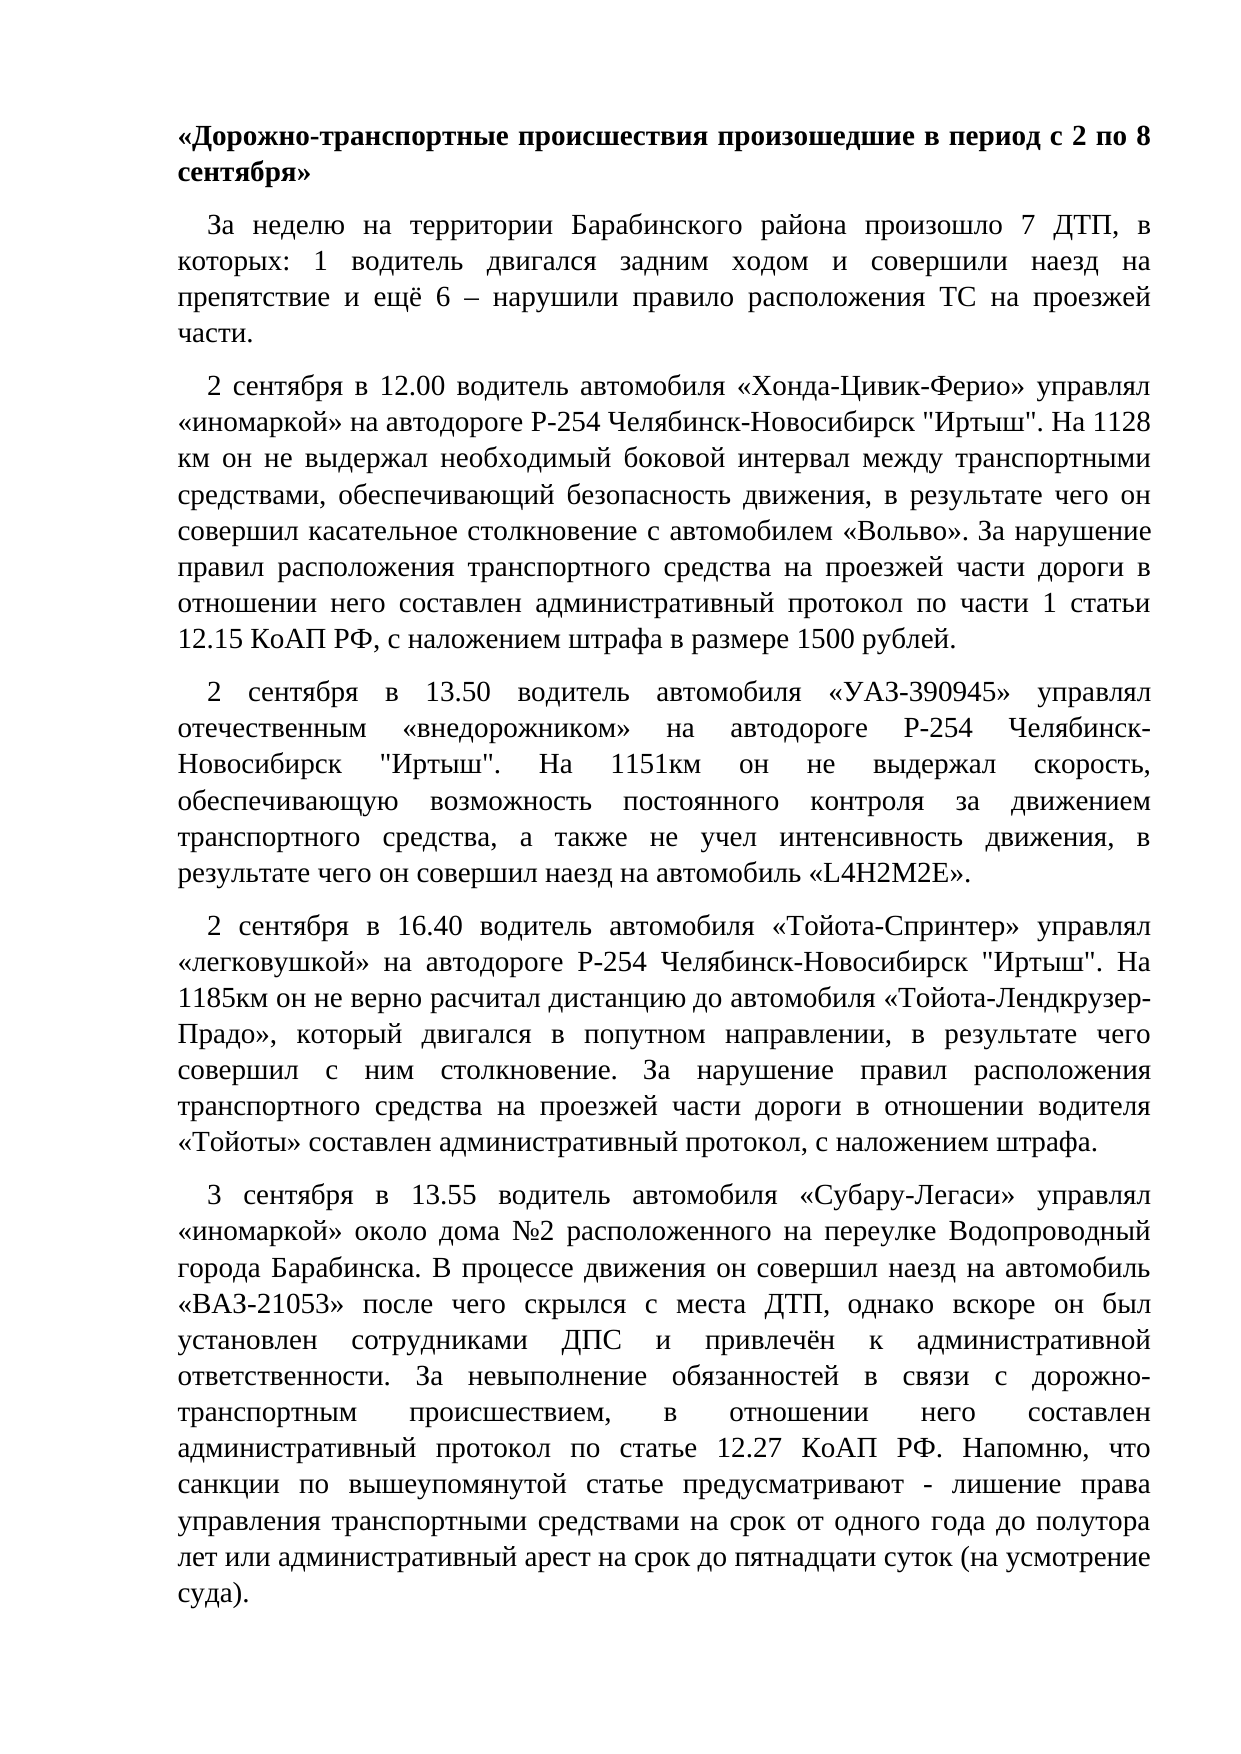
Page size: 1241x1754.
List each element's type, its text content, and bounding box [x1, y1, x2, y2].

text «Дорожно-транспортные происшествия произошедшие в период с 2 по 8 сентября» [177, 118, 1152, 188]
text 2 сентября в 12.00 водитель автомобиля «Хонда-Цивик-Ферио» управлял «иномаркой» на автодороге Р-254 Челябинск-Новосибирск "Иртыш". На 1128 км он не выдержал необходимый боковой интервал между транспортными средствами, обеспечивающий безопасность движения, в результате чего он совершил касательное столкновение с автомобилем «Вольво». За нарушение правил расположения транспортного средства на проезжей части дороги в отношении него составлен административный протокол по части 1 статьи 12.15 КоАП РФ, с наложением штрафа в размере 1500 рублей. [177, 368, 1152, 655]
text 2 сентября в 16.40 водитель автомобиля «Тойота-Спринтер» управлял «легковушкой» на автодороге Р-254 Челябинск-Новосибирск "Иртыш". На 1185км он не верно расчитал дистанцию до автомобиля «Тойота-Лендкрузер-Прадо», который двигался в попутном направлении, в результате чего совершил с ним столкновение. За нарушение правил расположения транспортного средства на проезжей части дороги в отношении водителя «Тойоты» составлен административный протокол, с наложением штрафа. [177, 908, 1152, 1158]
text 3 сентября в 13.55 водитель автомобиля «Субару-Легаси» управлял «иномаркой» около дома №2 расположенного на переулке Водопроводный города Барабинска. В процессе движения он совершил наезд на автомобиль «ВАЗ-21053» после чего скрылся с места ДТП, однако вскоре он был установлен сотрудниками ДПС и привлечён к административной ответственности. За невыполнение обязанностей в связи с дорожно-транспортным происшествием, в отношении него составлен административный протокол по статье 12.27 КоАП РФ. Напомню, что санкции по вышеупомянутой статье предусматривают - лишение права управления транспортными средствами на срок от одного года до полутора лет или административный арест на срок до пятнадцати суток (на усмотрение суда). [177, 1177, 1152, 1608]
text 2 сентября в 13.50 водитель автомобиля «УАЗ-390945» управлял отечественным «внедорожником» на автодороге Р-254 Челябинск-Новосибирск "Иртыш". На 1151км он не выдержал скорость, обеспечивающую возможность постоянного контроля за движением транспортного средства, а также не учел интенсивность движения, в результате чего он совершил наезд на автомобиль «L4H2M2E». [177, 674, 1152, 888]
text За неделю на территории Барабинского района произошло 7 ДТП, в которых: 1 водитель двигался задним ходом и совершили наезд на препятствие и ещё 6 – нарушили правило расположения ТС на проезжей части. [177, 207, 1152, 349]
